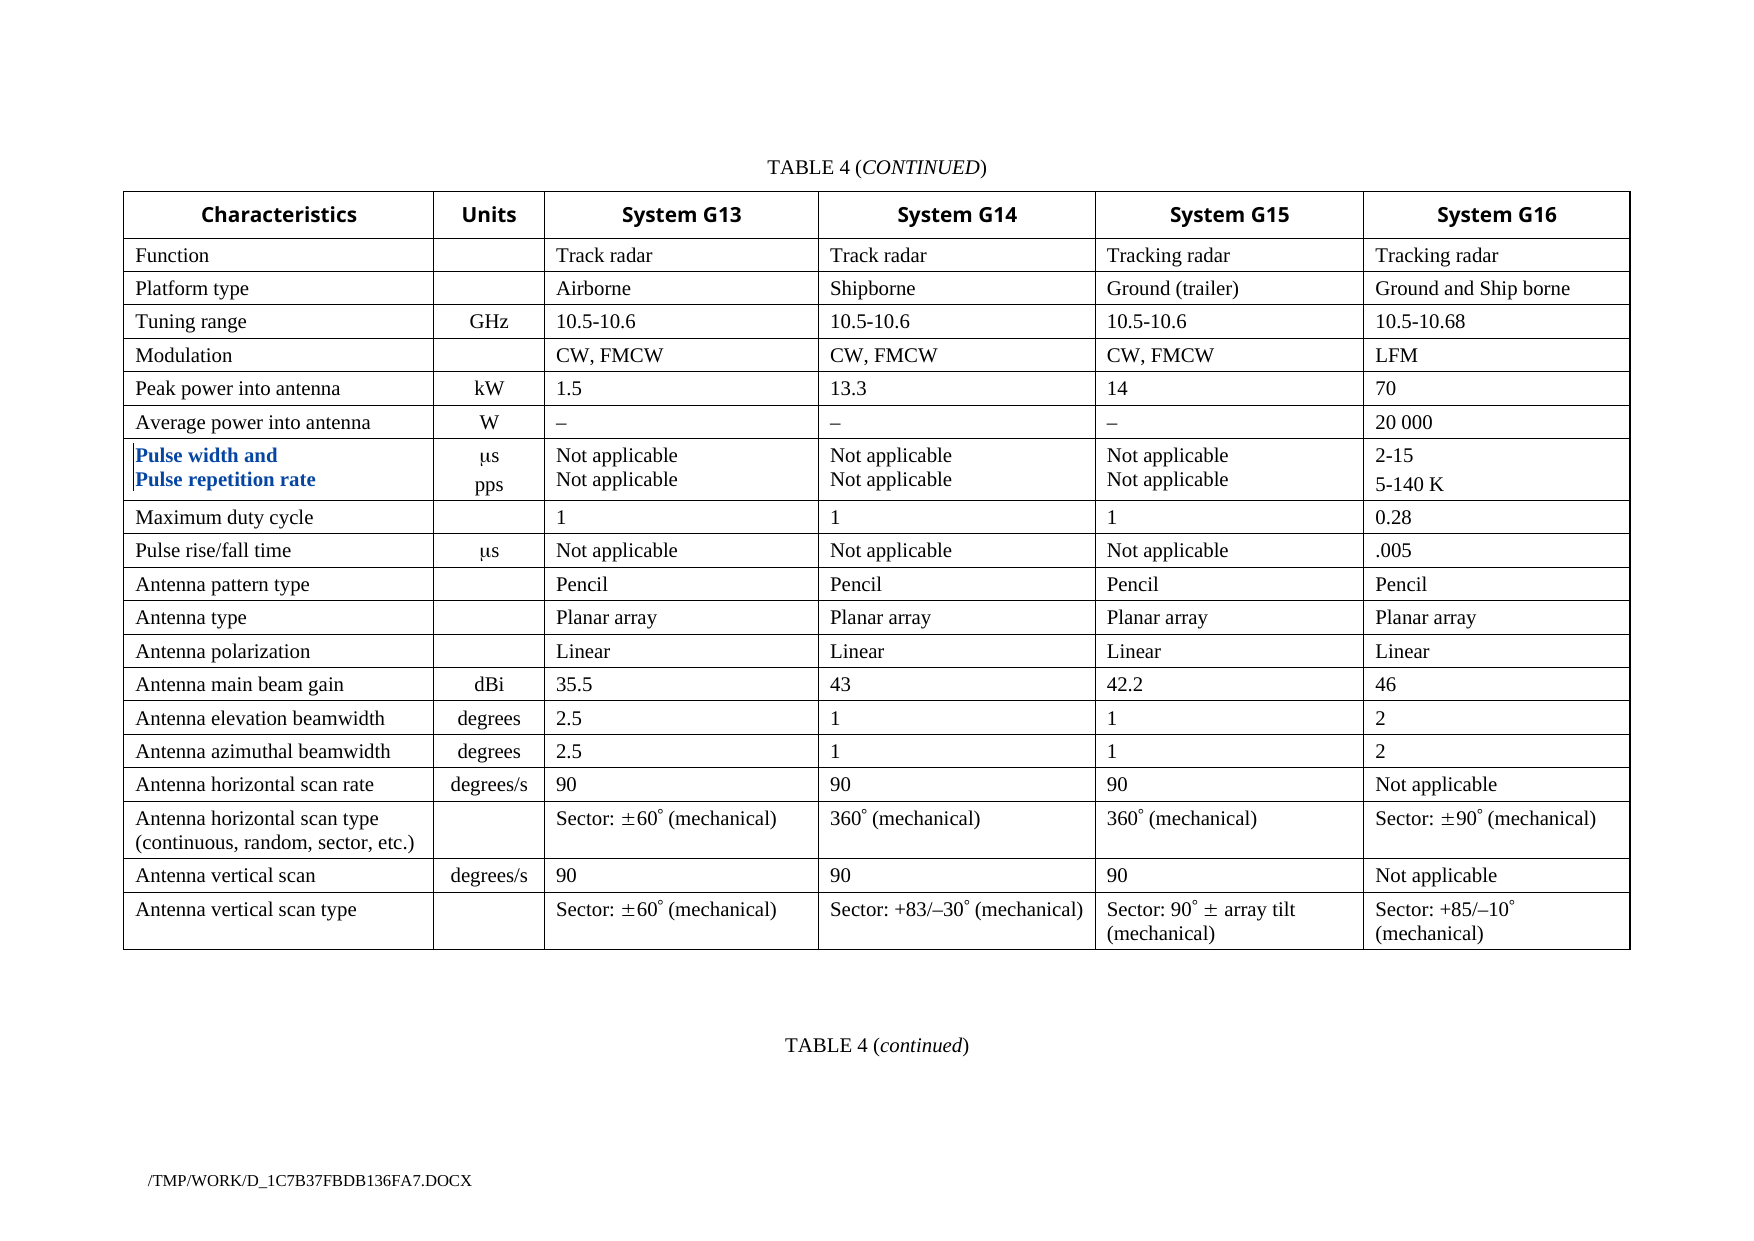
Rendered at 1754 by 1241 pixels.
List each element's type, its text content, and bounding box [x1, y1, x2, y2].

table_cell 1 [1096, 735, 1363, 767]
table_cell 0.28 [1364, 501, 1629, 533]
table_cell Shipborne [819, 272, 1095, 304]
table_cell 20 000 [1364, 406, 1629, 438]
table_cell Not applicable [819, 534, 1095, 567]
table_cell 10.5-10.68 [1364, 305, 1629, 338]
table_cell Antenna elevation beamwidth [124, 701, 433, 734]
table_cell CW, FMCW [819, 339, 1095, 371]
text TABLE 4 (continued) [148, 1032, 1606, 1057]
table_cell 14 [1096, 372, 1363, 404]
table_cell 42.2 [1096, 668, 1363, 700]
table_cell Antenna horizontal scan rate [124, 768, 433, 801]
table_cell Antenna azimuthal beamwidth [124, 735, 433, 767]
table_cell Not applicable Not applicable [1096, 439, 1363, 500]
table_cell Linear [545, 635, 818, 667]
table_cell s pps [434, 439, 544, 500]
table_cell Sector: 90 array tilt (mechanical) [1096, 893, 1363, 949]
table_cell [434, 635, 544, 667]
table_cell Peak power into antenna [124, 372, 433, 404]
table_cell LFM [1364, 339, 1629, 371]
table_cell 13.3 [819, 372, 1095, 404]
table_cell [434, 239, 544, 271]
table_cell 90 [1096, 859, 1363, 892]
table_cell Antenna horizontal scan type (continuous, random, sector, etc.) [124, 802, 433, 858]
table_cell Antenna type [124, 601, 433, 633]
table_cell Antenna main beam gain [124, 668, 433, 700]
table_cell 70 [1364, 372, 1629, 404]
table_cell Airborne [545, 272, 818, 304]
table_cell 90 [545, 768, 818, 801]
table_cell 1 [545, 501, 818, 533]
table_cell kW [434, 372, 544, 404]
text TABLE 4 (continued) [148, 131, 1606, 179]
table_cell 1 [819, 701, 1095, 734]
table_cell – [1096, 406, 1363, 438]
table_cell degrees [434, 701, 544, 734]
table_cell 46 [1364, 668, 1629, 700]
table_cell Planar array [545, 601, 818, 633]
table_cell [434, 802, 544, 858]
table_cell Not applicable Not applicable [819, 439, 1095, 500]
table_cell 360 (mechanical) [1096, 802, 1363, 858]
table_cell degrees/s [434, 768, 544, 801]
table_cell Ground (trailer) [1096, 272, 1363, 304]
table_cell [434, 568, 544, 600]
table_header System G15 [1096, 192, 1363, 237]
table_cell 10.5-10.6 [545, 305, 818, 338]
table_cell Antenna vertical scan type [124, 893, 433, 949]
table_cell Sector: 60 (mechanical) [545, 802, 818, 858]
table_cell s [434, 534, 544, 567]
table_cell Not applicable [545, 534, 818, 567]
table_cell Not applicable Not applicable [545, 439, 818, 500]
table_cell Tracking radar [1364, 239, 1629, 271]
table_cell Maximum duty cycle [124, 501, 433, 533]
table_cell 10.5-10.6 [819, 305, 1095, 338]
table_cell – [819, 406, 1095, 438]
table_cell Modulation [124, 339, 433, 371]
table_cell 43 [819, 668, 1095, 700]
table_cell 360 (mechanical) [819, 802, 1095, 858]
table_cell Not applicable [1096, 534, 1363, 567]
table_cell 90 [819, 859, 1095, 892]
table_cell [434, 339, 544, 371]
table_cell .005 [1364, 534, 1629, 567]
table_cell Not applicable [1364, 859, 1629, 892]
table_cell 1 [1096, 701, 1363, 734]
table_cell Pulse rise/fall time [124, 534, 433, 567]
table_cell 2.5 [545, 701, 818, 734]
table_cell GHz [434, 305, 544, 338]
table_cell Ground and Ship borne [1364, 272, 1629, 304]
table_cell 2.5 [545, 735, 818, 767]
table_cell degrees [434, 735, 544, 767]
table_cell CW, FMCW [545, 339, 818, 371]
table_cell [434, 601, 544, 633]
table_cell 1 [819, 735, 1095, 767]
table_cell Linear [1364, 635, 1629, 667]
table_cell degrees/s [434, 859, 544, 892]
table_cell 90 [1096, 768, 1363, 801]
table_cell 1 [819, 501, 1095, 533]
table_cell Pencil [819, 568, 1095, 600]
table_cell Planar array [1364, 601, 1629, 633]
table_cell Antenna pattern type [124, 568, 433, 600]
table_cell Pencil [1364, 568, 1629, 600]
table_header System G14 [819, 192, 1095, 237]
table_cell Planar array [1096, 601, 1363, 633]
table_cell 90 [545, 859, 818, 892]
table_cell Linear [819, 635, 1095, 667]
table_cell 10.5-10.6 [1096, 305, 1363, 338]
table_cell 2-15 5-140 K [1364, 439, 1629, 500]
table_cell Sector: 90 (mechanical) [1364, 802, 1629, 858]
table_cell Sector: +85/–10 (mechanical) [1364, 893, 1629, 949]
table_cell [434, 501, 544, 533]
table_cell W [434, 406, 544, 438]
table_cell 2 [1364, 735, 1629, 767]
table_cell – [545, 406, 818, 438]
table_cell Pencil [545, 568, 818, 600]
table_cell Pencil [1096, 568, 1363, 600]
table_cell Track radar [545, 239, 818, 271]
table_cell 2 [1364, 701, 1629, 734]
table_cell Antenna polarization [124, 635, 433, 667]
table_header System G16 [1364, 192, 1629, 237]
table_cell Planar array [819, 601, 1095, 633]
table_cell 90 [819, 768, 1095, 801]
table_cell Average power into antenna [124, 406, 433, 438]
table_cell Sector: 60 (mechanical) [545, 893, 818, 949]
table_cell [434, 272, 544, 304]
table_cell Tracking radar [1096, 239, 1363, 271]
table_cell Pulse width and Pulse repetition rate [124, 439, 433, 500]
table_cell Not applicable [1364, 768, 1629, 801]
table_cell Track radar [819, 239, 1095, 271]
table_cell Sector: +83/–30 (mechanical) [819, 893, 1095, 949]
table_cell 1 [1096, 501, 1363, 533]
table_cell Antenna vertical scan [124, 859, 433, 892]
table_header Units [434, 192, 544, 237]
table_header System G13 [545, 192, 818, 237]
table_cell 1.5 [545, 372, 818, 404]
table_cell CW, FMCW [1096, 339, 1363, 371]
table_cell Function [124, 239, 433, 271]
table_cell [434, 893, 544, 949]
table_cell Linear [1096, 635, 1363, 667]
table_cell dBi [434, 668, 544, 700]
table_cell 35.5 [545, 668, 818, 700]
table_cell Platform type [124, 272, 433, 304]
table_cell Tuning range [124, 305, 433, 338]
table_header Characteristics [124, 192, 433, 237]
